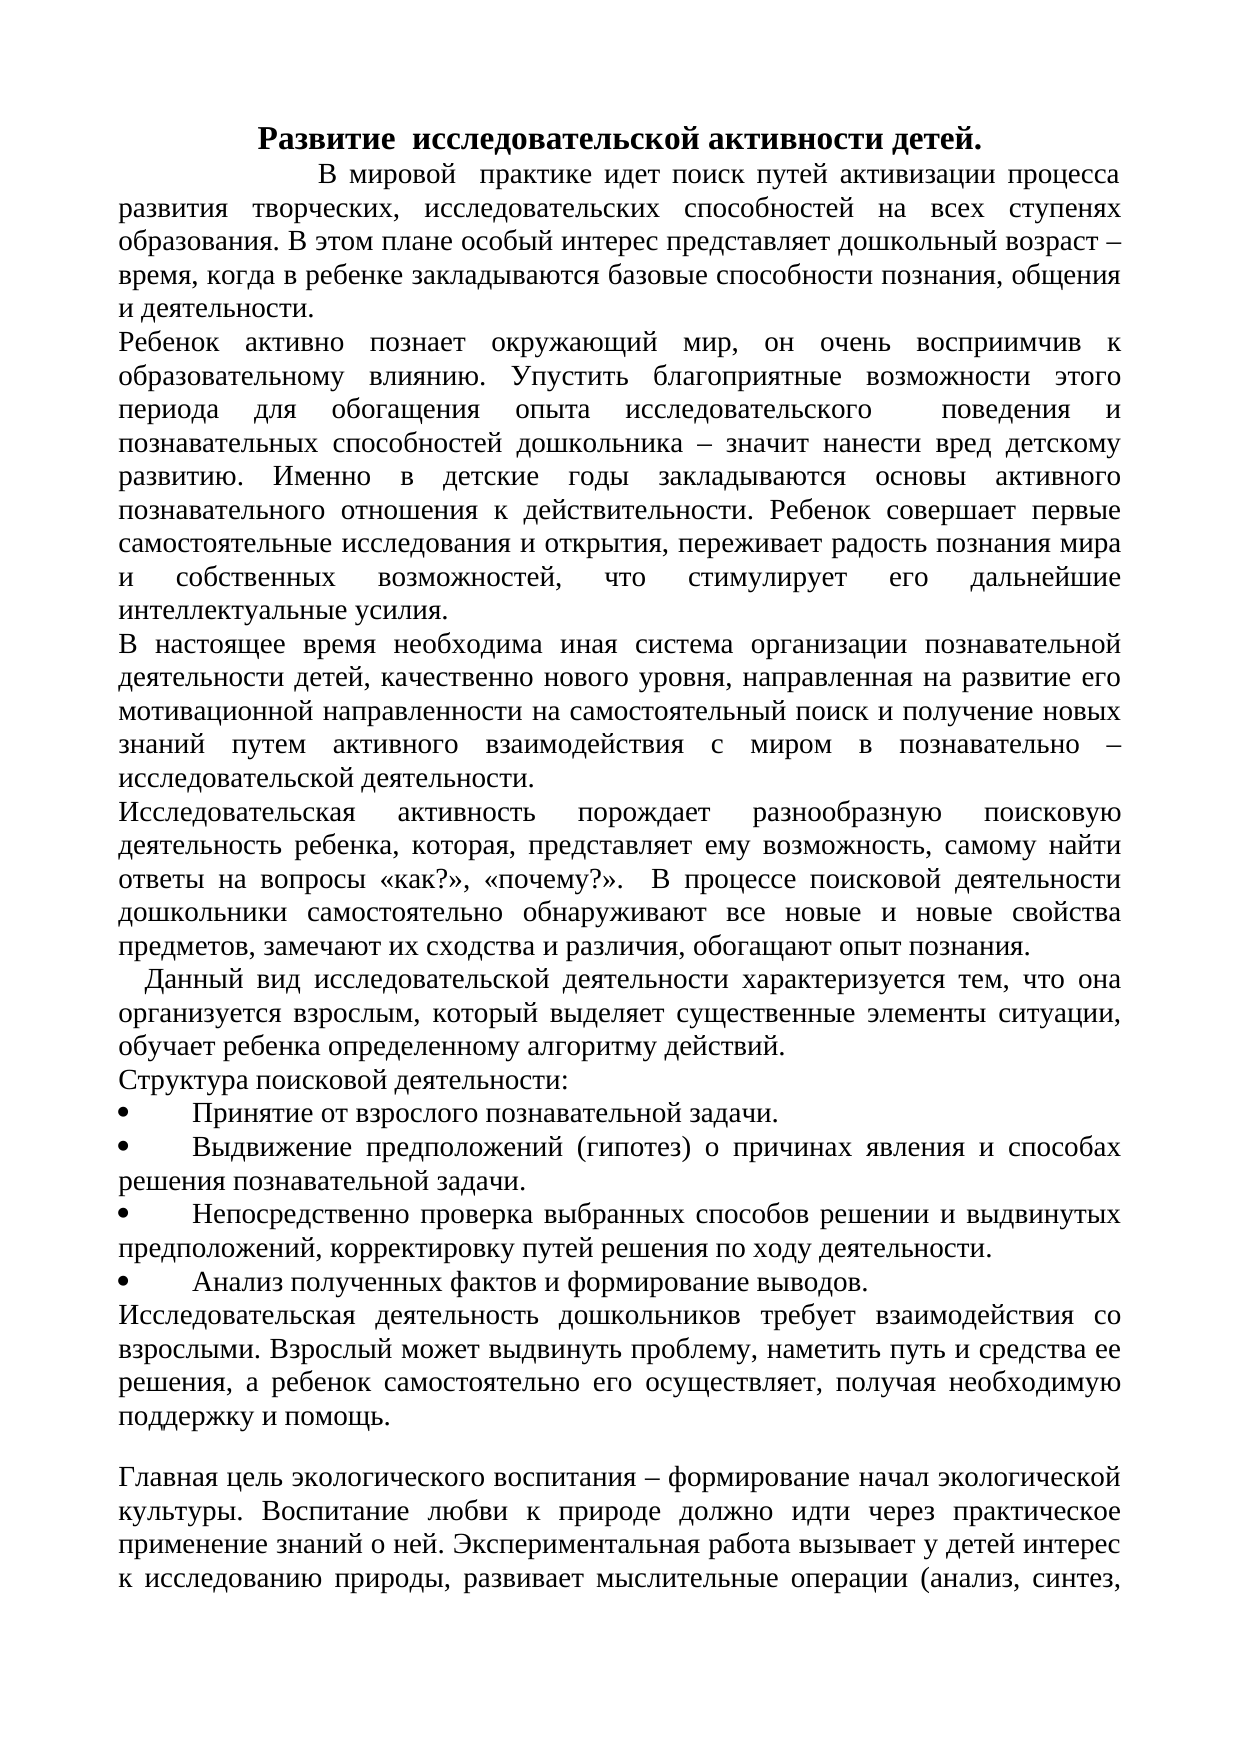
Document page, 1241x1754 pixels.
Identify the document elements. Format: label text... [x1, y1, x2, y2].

text В настоящее время необходима иная система организации познавательной деятельности детей, качественно нового уровня, направленная на развитие его мотивационной направленности на самостоятельный поиск и получение новых знаний путем активного взаимодействия с миром в познавательно – исследовательской деятельности. [118, 626, 1122, 794]
list Выдвижение предположений (гипотез) о причинах явления и способах решения познавательной задачи. [118, 1129, 1122, 1196]
text Исследовательская активность порождает разнообразную поисковую деятельность ребенка, которая, представляет ему возможность, самому найти ответы на вопросы «как?», «почему?». В процессе поисковой деятельности дошкольники самостоятельно обнаруживают все новые и новые свойства предметов, замечают их сходства и различия, обогащают опыт познания. [118, 794, 1122, 961]
text Исследовательская деятельность дошкольников требует взаимодействия со взрослыми. Взрослый может выдвинуть проблему, наметить путь и средства ее решения, а ребенок самостоятельно его осуществляет, получая необходимую поддержку и помощь. [118, 1297, 1122, 1431]
text Структура поисковой деятельности: [118, 1062, 1122, 1096]
list Принятие от взрослого познавательной задачи. [118, 1096, 1122, 1129]
text Данный вид исследовательской деятельности характеризуется тем, что она организуется взрослым, который выделяет существенные элементы ситуации, обучает ребенка определенному алгоритму действий. [118, 961, 1122, 1062]
list Непосредственно проверка выбранных способов решении и выдвинутых предположений, корректировку путей решения по ходу деятельности. [118, 1196, 1122, 1264]
list Анализ полученных фактов и формирование выводов. [118, 1264, 1122, 1297]
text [118, 1459, 1122, 1594]
text В мировой практике идет поиск путей активизации процесса развития творческих, исследовательских способностей на всех ступенях образования. В этом плане особый интерес представляет дошкольный возраст – время, когда в ребенке закладываются базовые способности познания, общения и деятельности. [118, 156, 1122, 324]
text Развитие исследовательской активности детей. [118, 118, 1122, 156]
text Ребенок активно познает окружающий мир, он очень восприимчив к образовательному влиянию. Упустить благоприятные возможности этого периода для обогащения опыта исследовательского поведения и познавательных способностей дошкольника – значит нанести вред детскому развитию. Именно в детские годы закладываются основы активного познавательного отношения к действительности. Ребенок совершает первые самостоятельные исследования и открытия, переживает радость познания мира и собственных возможностей, что стимулирует его дальнейшие интеллектуальные усилия. [118, 324, 1122, 626]
